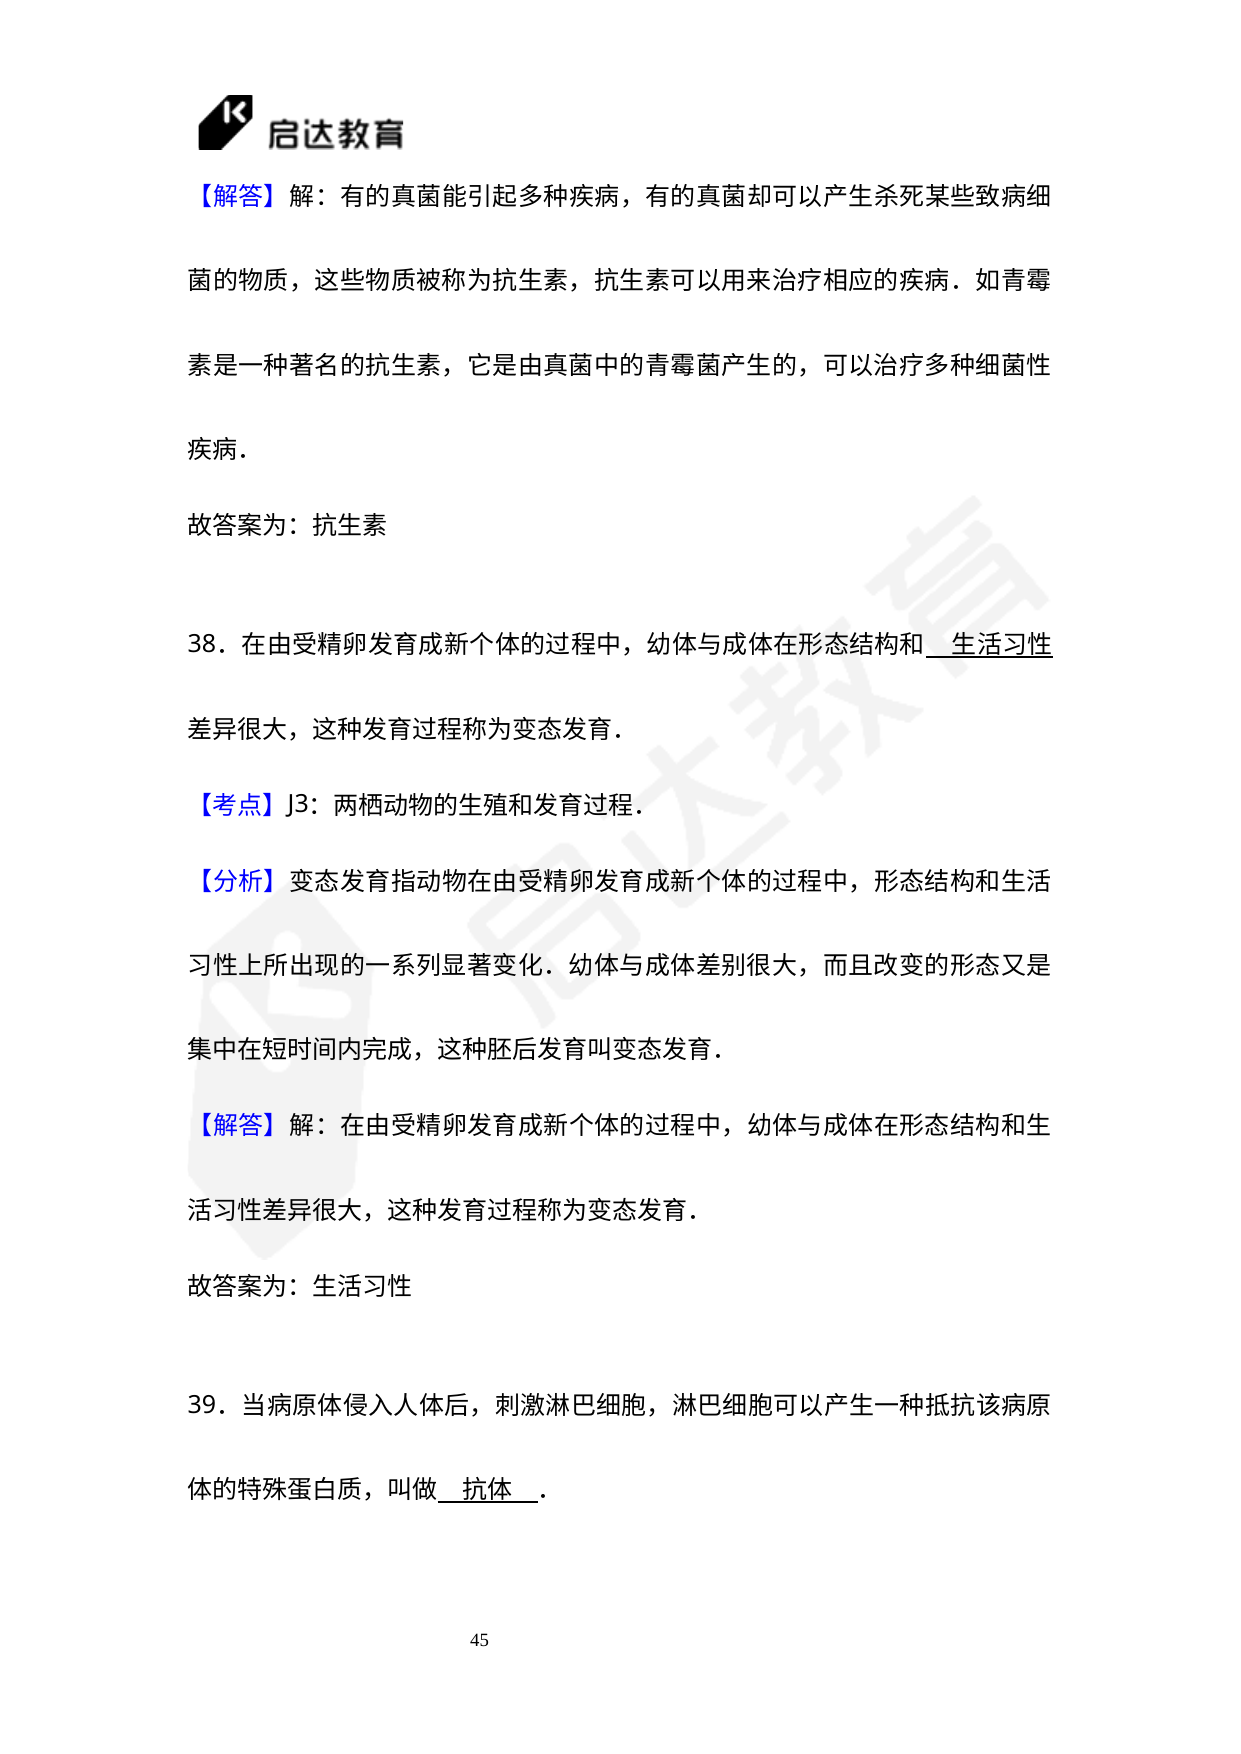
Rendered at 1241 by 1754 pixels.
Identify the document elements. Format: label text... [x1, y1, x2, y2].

text 38．在由受精卵发育成新个体的过程中，幼体与成体在形态结构和 生活习性 差异很大，这种发育过程称为变态发育． [187, 610, 1053, 760]
text 39．当病原体侵入人体后，刺激淋巴细胞，淋巴细胞可以产生一种抵抗该病原体的特殊蛋白质，叫做 抗体 ． [187, 1371, 1053, 1520]
picture [198, 95, 404, 150]
text 【解答】解：有的真菌能引起多种疾病，有的真菌却可以产生杀死某些致病细菌的物质，这些物质被称为抗生素，抗生素可以用来治疗相应的疾病．如青霉素是一种著名的抗生素，它是由真菌中的青霉菌产生的，可以治疗多种细菌性疾病． [187, 162, 1053, 480]
text 故答案为：生活习性 [187, 1252, 1053, 1317]
text 故答案为：抗生素 [187, 491, 1053, 556]
text 【解答】解：在由受精卵发育成新个体的过程中，幼体与成体在形态结构和生活习性差异很大，这种发育过程称为变态发育． [187, 1091, 1053, 1241]
text 【分析】变态发育指动物在由受精卵发育成新个体的过程中，形态结构和生活习性上所出现的一系列显著变化．幼体与成体差别很大，而且改变的形态又是集中在短时间内完成，这种胚后发育叫变态发育． [187, 847, 1053, 1081]
text 【考点】J3：两栖动物的生殖和发育过程． [187, 771, 1053, 836]
